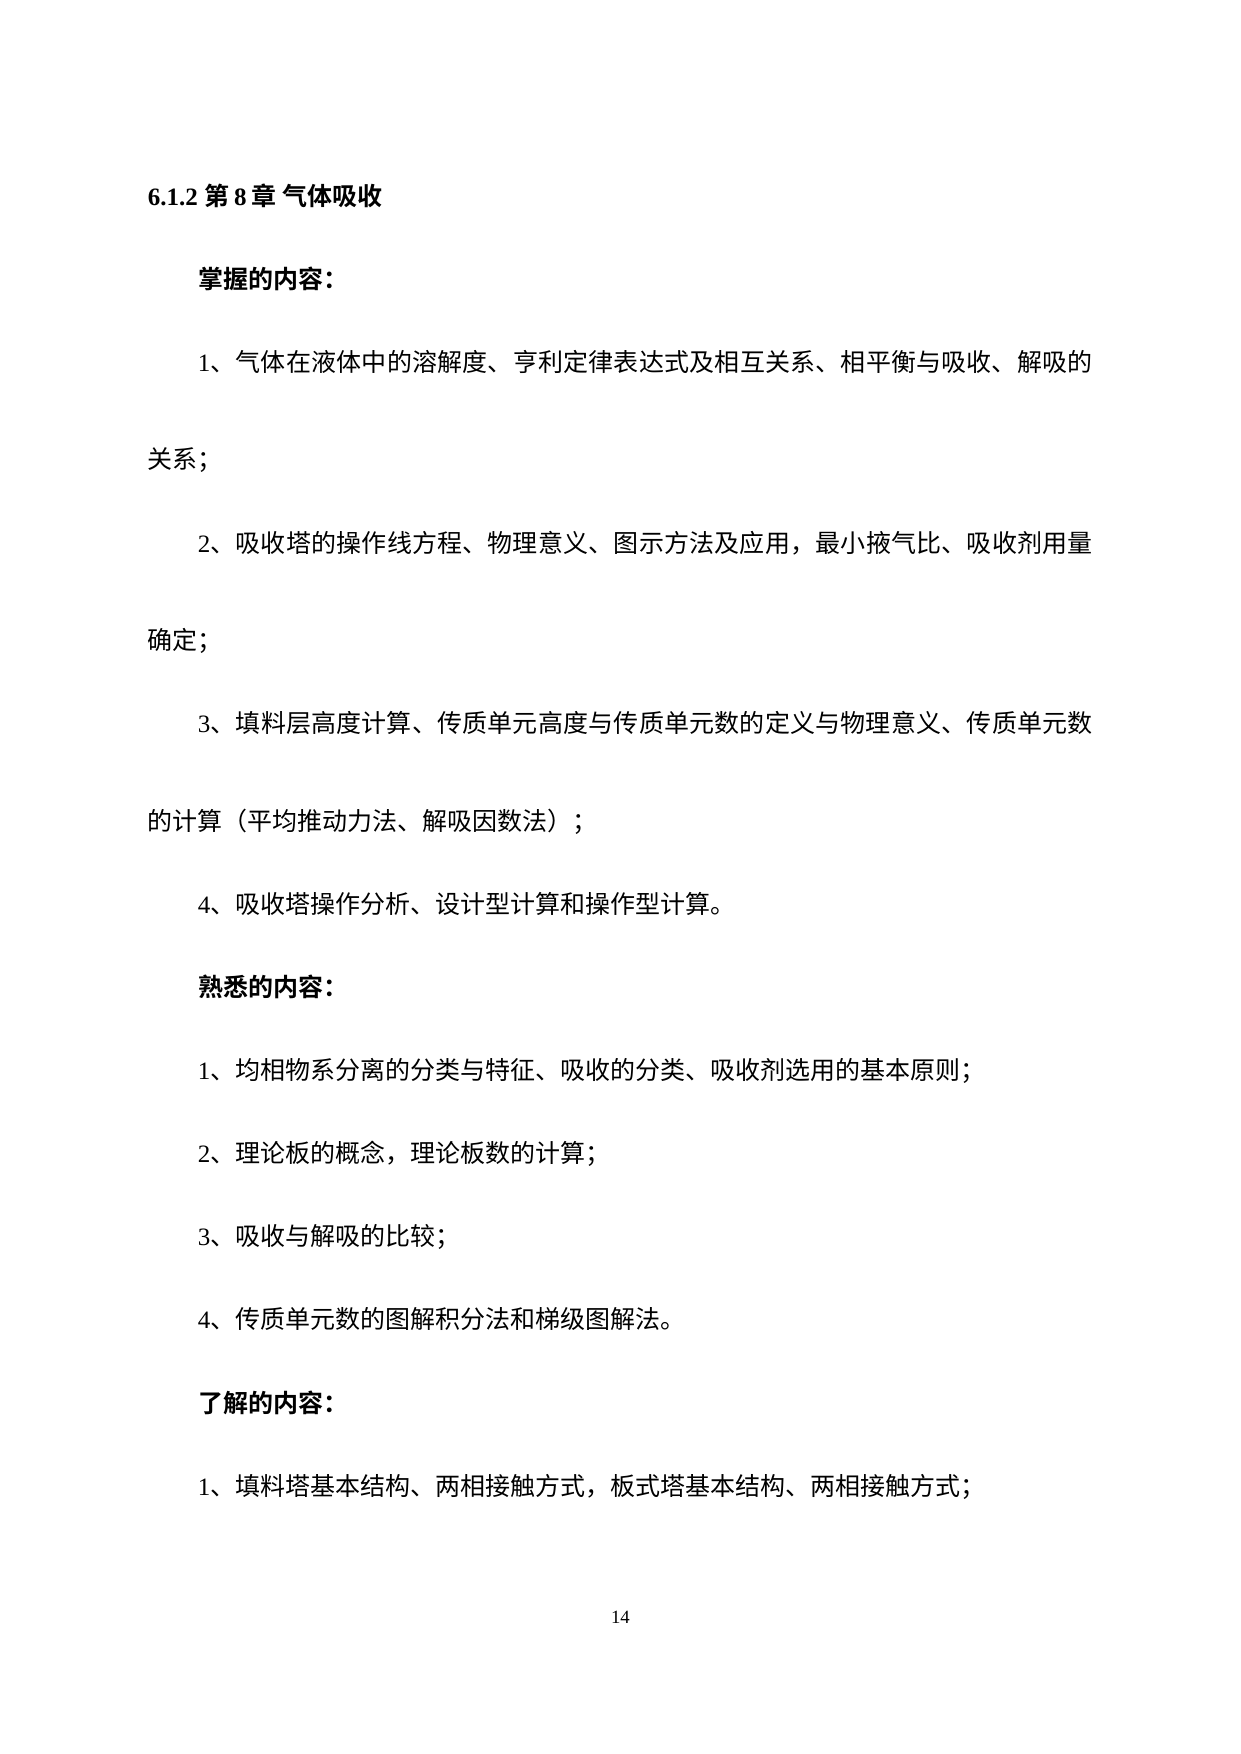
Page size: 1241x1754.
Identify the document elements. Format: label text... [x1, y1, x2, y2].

text 1、均相物系分离的分类与特征、吸收的分类、吸收剂选用的基本原则； [148, 1036, 1092, 1101]
text 掌握的内容： [148, 245, 1092, 310]
text 1、填料塔基本结构、两相接触方式，板式塔基本结构、两相接触方式； [148, 1452, 1092, 1517]
text 4、吸收塔操作分析、设计型计算和操作型计算。 [148, 870, 1092, 935]
text 3、吸收与解吸的比较； [148, 1202, 1092, 1267]
subtitle 第8章 气体吸收 [148, 162, 1092, 227]
text 3、填料层高度计算、传质单元高度与传质单元数的定义与物理意义、传质单元数的计算（平均推动力法、解吸因数法）； [148, 689, 1092, 852]
text 熟悉的内容： [148, 953, 1092, 1018]
text 1、气体在液体中的溶解度、亨利定律表达式及相互关系、相平衡与吸收、解吸的关系； [148, 328, 1092, 491]
text 2、理论板的概念，理论板数的计算； [148, 1119, 1092, 1184]
text 4、传质单元数的图解积分法和梯级图解法。 [148, 1286, 1092, 1351]
text 了解的内容： [148, 1369, 1092, 1434]
text 2、吸收塔的操作线方程、物理意义、图示方法及应用，最小掖气比、吸收剂用量确定； [148, 509, 1092, 671]
